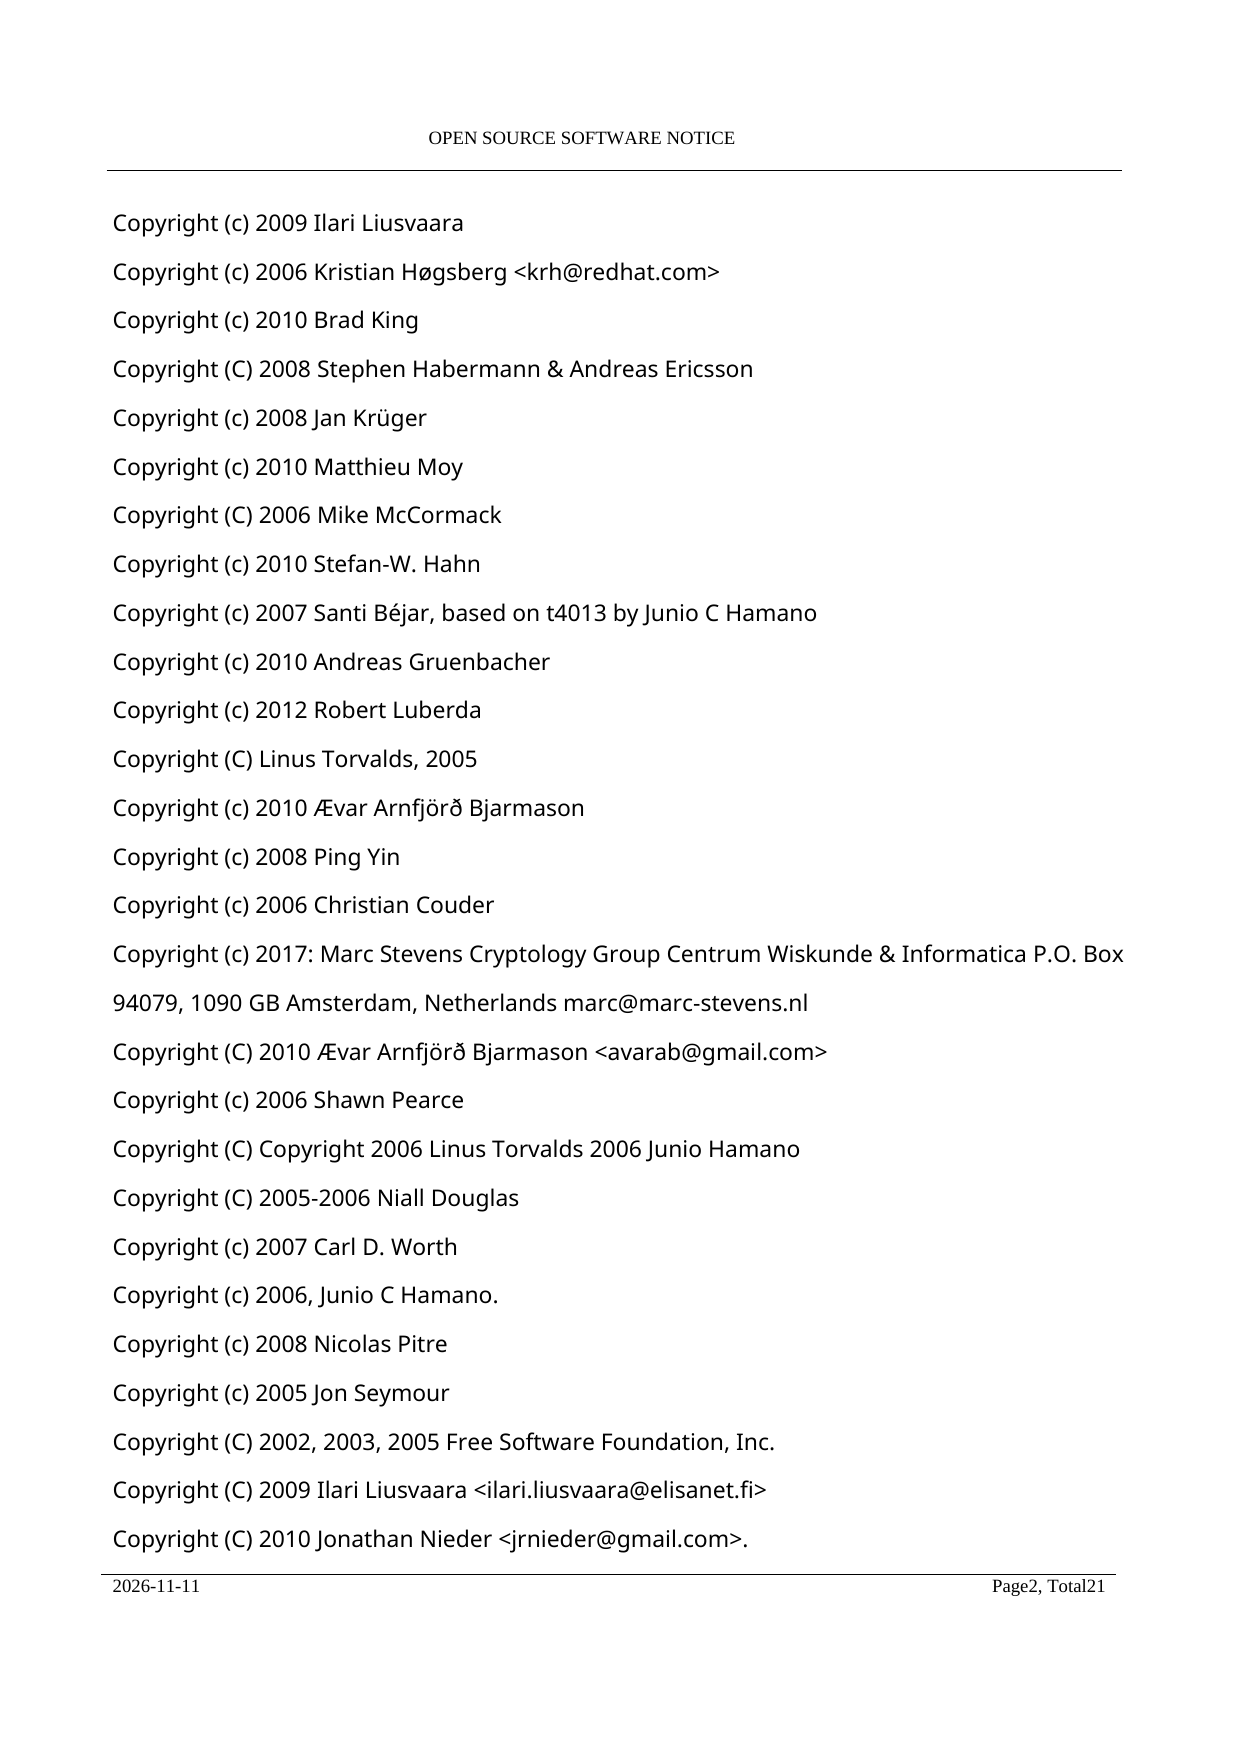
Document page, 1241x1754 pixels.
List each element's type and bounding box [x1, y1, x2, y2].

text [112, 206, 1128, 1555]
